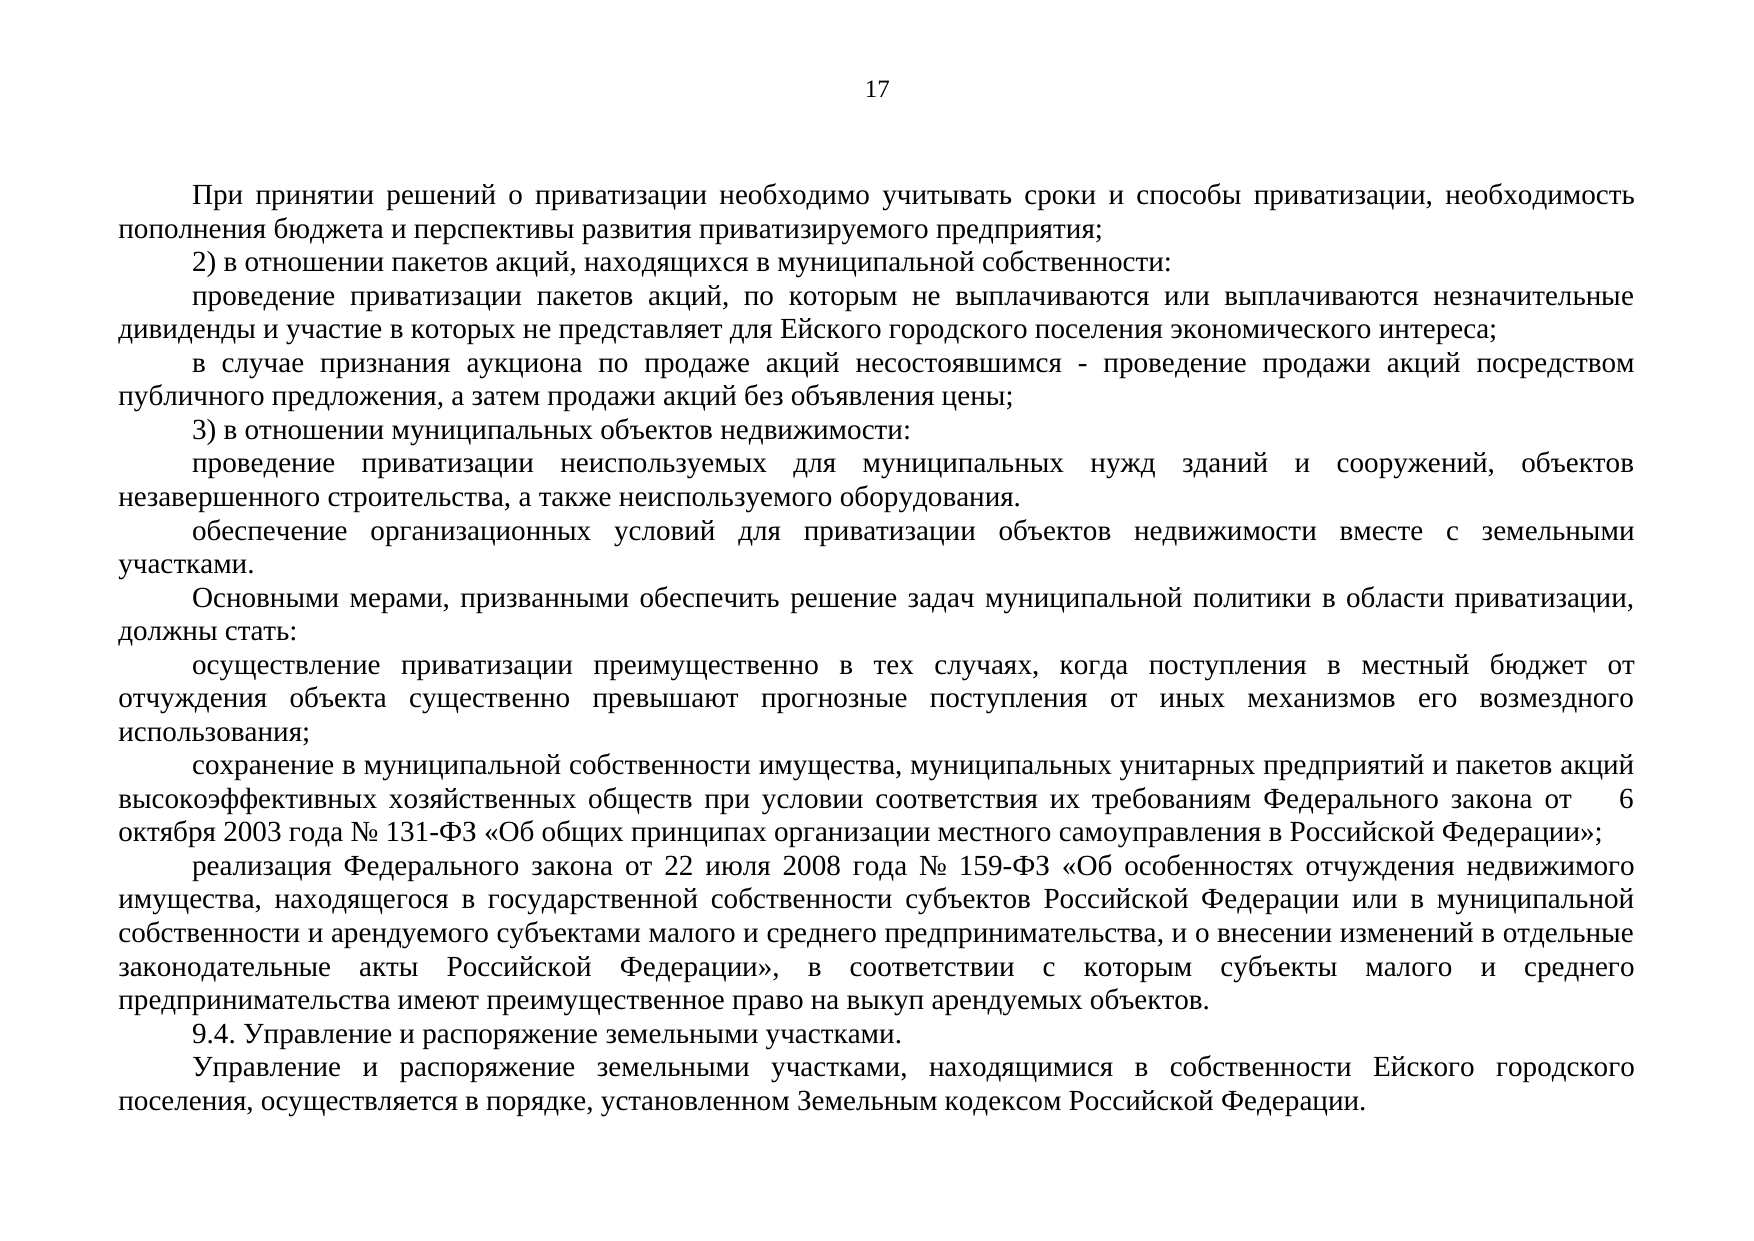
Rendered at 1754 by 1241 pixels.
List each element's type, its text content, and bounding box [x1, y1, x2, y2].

text реализация Федерального закона от 22 июля 2008 года № 159-ФЗ «Об особенностях отчуждения недвижимого имущества, находящегося в государственной собственности субъектов Российской Федерации или в муниципальной собственности и арендуемого субъектами малого и среднего предпринимательства, и о внесении изменений в отдельные законодательные акты Российской Федерации», в соответствии с которым субъекты малого и среднего предпринимательства имеют преимущественное право на выкуп арендуемых объектов. [118, 848, 1636, 1016]
text осуществление приватизации преимущественно в тех случаях, когда поступления в местный бюджет от отчуждения объекта существенно превышают прогнозные поступления от иных механизмов его возмездного использования; [118, 647, 1636, 747]
text При принятии решений о приватизации необходимо учитывать сроки и способы приватизации, необходимость пополнения бюджета и перспективы развития приватизируемого предприятия; [118, 177, 1636, 244]
text 9.4. Управление и распоряжение земельными участками. [118, 1016, 1636, 1049]
text сохранение в муниципальной собственности имущества, муниципальных унитарных предприятий и пакетов акций высокоэффективных хозяйственных обществ при условии соответствия их требованиям Федерального закона от 6 октября 2003 года № 131-ФЗ «Об общих принципах организации местного самоуправления в Российской Федерации»; [118, 747, 1636, 848]
text обеспечение организационных условий для приватизации объектов недвижимости вместе с земельными участками. [118, 513, 1636, 580]
text 2) в отношении пакетов акций, находящихся в муниципальной собственности: [118, 244, 1636, 278]
text в случае признания аукциона по продаже акций несостоявшимся - проведение продажи акций посредством публичного предложения, а затем продажи акций без объявления цены; [118, 345, 1636, 412]
text 3) в отношении муниципальных объектов недвижимости: [118, 412, 1636, 446]
text проведение приватизации пакетов акций, по которым не выплачиваются или выплачиваются незначительные дивиденды и участие в которых не представляет для Ейского городского поселения экономического интереса; [118, 278, 1636, 345]
text Основными мерами, призванными обеспечить решение задач муниципальной политики в области приватизации, должны стать: [118, 580, 1636, 647]
text Управление и распоряжение земельными участками, находящимися в собственности Ейского городского поселения, осуществляется в порядке, установленном Земельным кодексом Российской Федерации. [118, 1049, 1636, 1116]
text проведение приватизации неиспользуемых для муниципальных нужд зданий и сооружений, объектов незавершенного строительства, а также неиспользуемого оборудования. [118, 446, 1636, 513]
